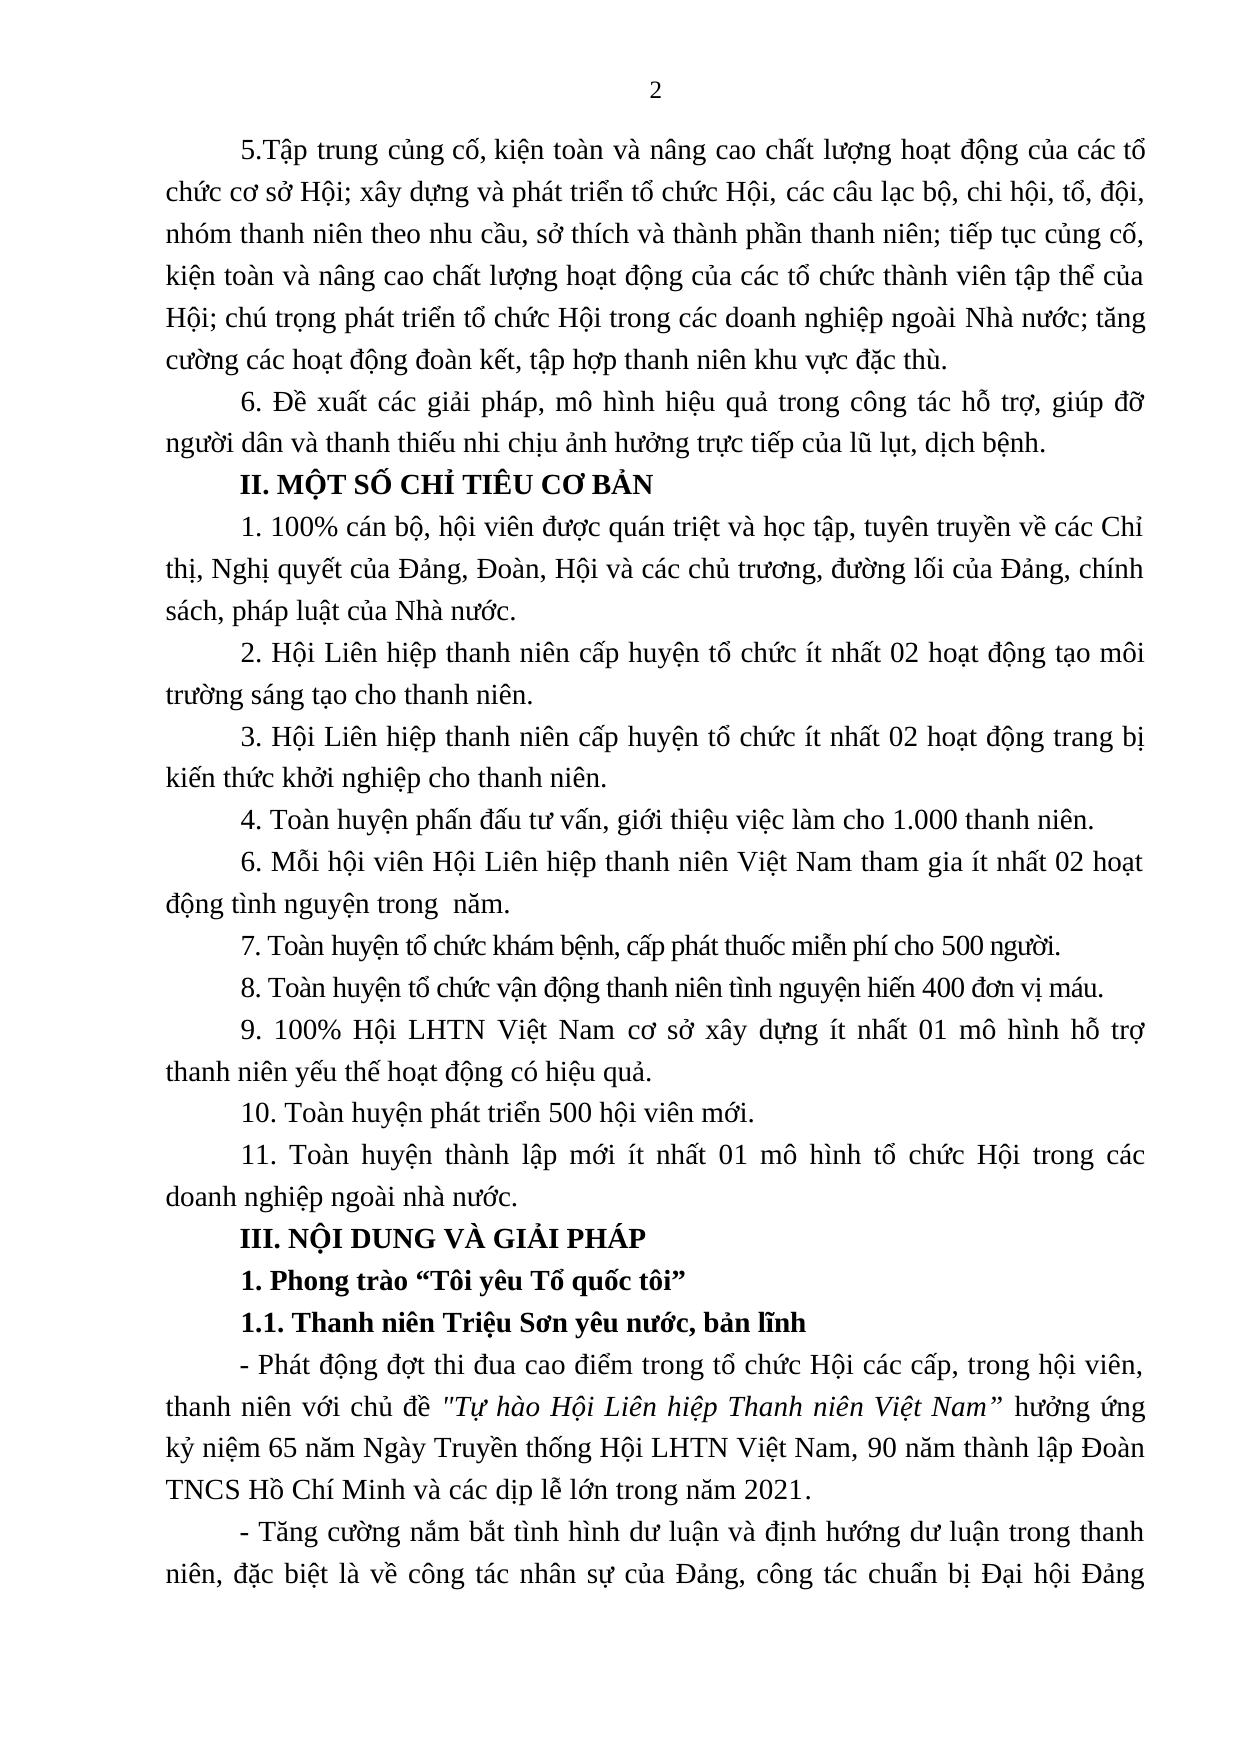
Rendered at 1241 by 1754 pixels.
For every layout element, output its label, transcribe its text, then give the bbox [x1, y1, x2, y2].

text 10. Toàn huyện phát triển 500 hội viên mới. [165, 1096, 1146, 1129]
text 9. 100% Hội LHTN Việt Nam cơ sở xây dựng ít nhất 01 mô hình hỗ trợ thanh niên yếu thế hoạt động có hiệu quả. [165, 1012, 1146, 1087]
text 11. Toàn huyện thành lập mới ít nhất 01 mô hình tổ chức Hội trong các doanh nghiệp ngoài nhà nước. [165, 1137, 1146, 1213]
text III. NỘI DUNG VÀ GIẢI PHÁP [165, 1221, 1146, 1255]
text 1. Phong trào “Tôi yêu Tổ quốc tôi” [165, 1263, 1146, 1297]
text 1. 100% cán bộ, hội viên được quán triệt và học tập, tuyên truyền về các Chỉ thị, Nghị quyết của Đảng, Đoàn, Hội và các chủ trương, đường lối của Đảng, chính sách, pháp luật của Nhà nước. [165, 509, 1146, 627]
text 7. Toàn huyện tổ chức khám bệnh, cấp phát thuốc miễn phí cho 500 người. [165, 928, 1146, 962]
text 4. Toàn huyện phấn đấu tư vấn, giới thiệu việc làm cho 1.000 thanh niên. [165, 802, 1146, 836]
text - Phát động đợt thi đua cao điểm trong tổ chức Hội các cấp, trong hội viên, thanh niên với chủ đề "Tự hào Hội Liên hiệp Thanh niên Việt Nam” hưởng ứng kỷ niệm 65 năm Ngày Truyền thống Hội LHTN Việt Nam, 90 năm thành lập Đoàn TNCS Hồ Chí Minh và các dịp lễ lớn trong năm 2021. [165, 1347, 1146, 1506]
text 5.Tập trung củng cố, kiện toàn và nâng cao chất lượng hoạt động của các tổ chức cơ sở Hội; xây dựng và phát triển tổ chức Hội, các câu lạc bộ, chi hội, tổ, đội, nhóm thanh niên theo nhu cầu, sở thích và thành phần thanh niên; tiếp tục củng cố, kiện toàn và nâng cao chất lượng hoạt động của các tổ chức thành viên tập thể của Hội; chú trọng phát triển tổ chức Hội trong các doanh nghiệp ngoài Nhà nước; tăng cường các hoạt động đoàn kết, tập hợp thanh niên khu vực đặc thù. [165, 132, 1146, 375]
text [165, 1514, 1146, 1590]
text 3. Hội Liên hiệp thanh niên cấp huyện tổ chức ít nhất 02 hoạt động trang bị kiến thức khởi nghiệp cho thanh niên. [165, 719, 1146, 794]
text 2. Hội Liên hiệp thanh niên cấp huyện tổ chức ít nhất 02 hoạt động tạo môi trường sáng tạo cho thanh niên. [165, 635, 1146, 710]
text 6. Mỗi hội viên Hội Liên hiệp thanh niên Việt Nam tham gia ít nhất 02 hoạt động tình nguyện trong năm. [165, 844, 1146, 920]
text 1.1. Thanh niên Triệu Sơn yêu nước, bản lĩnh [165, 1305, 1146, 1338]
text 6. Đề xuất các giải pháp, mô hình hiệu quả trong công tác hỗ trợ, giúp đỡ người dân và thanh thiếu nhi chịu ảnh hưởng trực tiếp của lũ lụt, dịch bệnh. [165, 384, 1146, 459]
text 8. Toàn huyện tổ chức vận động thanh niên tình nguyện hiến 400 đơn vị máu. [165, 970, 1146, 1003]
text II. MỘT SỐ CHỈ TIÊU CƠ BẢN [239, 467, 1146, 501]
